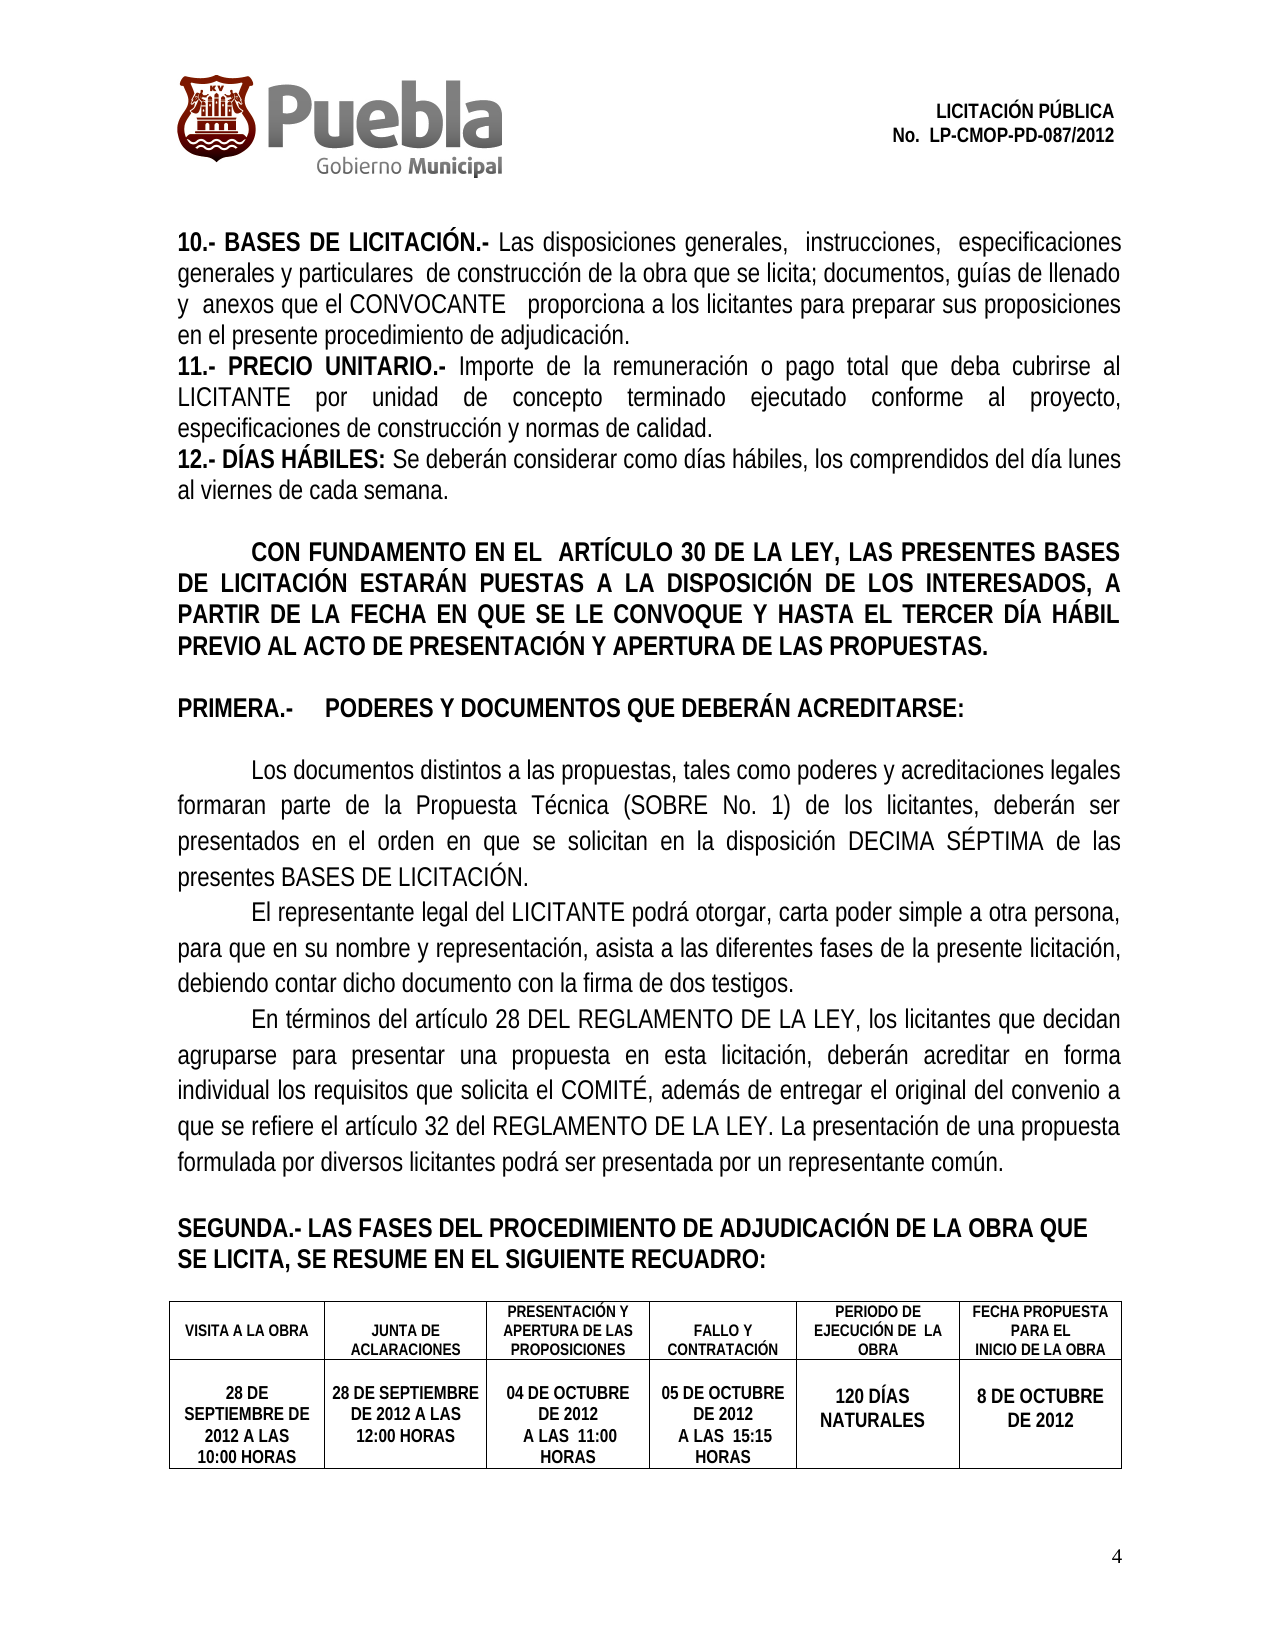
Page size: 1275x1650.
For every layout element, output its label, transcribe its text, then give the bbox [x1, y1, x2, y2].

text Los documentos distintos a las propuestas, tales como poderes y acreditaciones legales formaran parte de la Propuesta Técnica (SOBRE No. 1) de los licitantes, deberán ser presentados en el orden en que se solicitan en la disposición DECIMA SÉPTIMA de las presentes BASES DE LICITACIÓN. [177, 754, 1122, 892]
table_header PRESENTACIÓN Y APERTURA DE LAS PROPOSICIONES [487, 1302, 649, 1359]
table_header JUNTA DE ACLARACIONES [325, 1302, 486, 1359]
table_header FALLO Y CONTRATACIÓN [650, 1302, 796, 1359]
table_cell 8 DE OCTUBRE DE 2012 [960, 1360, 1121, 1468]
table_header VISITA A LA OBRA [170, 1302, 324, 1359]
text SEGUNDA.- LAS FASES DEL PROCEDIMIENTO DE ADJUDICACIÓN DE LA OBRA QUE [177, 1212, 1122, 1243]
text SE LICITA, SE RESUME EN EL SIGUIENTE RECUADRO: [177, 1243, 1122, 1274]
text El representante legal del LICITANTE podrá otorgar, carta poder simple a otra persona, para que en su nombre y representación, asista a las diferentes fases de la presente licitación, debiendo contar dicho documento con la firma de dos testigos. [177, 896, 1122, 999]
picture [177, 75, 502, 178]
table_cell 28 DE SEPTIEMBRE DE 2012 A LAS 10:00 HORAS [170, 1360, 324, 1468]
text En términos del artículo 28 DEL REGLAMENTO DE LA LEY, los licitantes que decidan agruparse para presentar una propuesta en esta licitación, deberán acreditar en forma individual los requisitos que solicita el COMITÉ, además de entregar el original del convenio a que se refiere el artículo 32 del REGLAMENTO DE LA LEY. La presentación de una propuesta formulada por diversos licitantes podrá ser presentada por un representante común. [177, 1003, 1122, 1177]
text 12.- DÍAS HÁBILES: Se deberán considerar como días hábiles, los comprendidos del día lunes al viernes de cada semana. [177, 443, 1122, 506]
text CON FUNDAMENTO EN EL ARTÍCULO 30 DE LA LEY, LAS PRESENTES BASES DE LICITACIÓN ESTARÁN PUESTAS A LA DISPOSICIÓN DE LOS INTERESADOS, A PARTIR DE LA FECHA EN QUE SE LE CONVOQUE Y HASTA EL TERCER DÍA HÁBIL PREVIO AL ACTO DE PRESENTACIÓN Y APERTURA DE LAS PROPUESTAS. [177, 537, 1122, 661]
text 11.- PRECIO UNITARIO.- Importe de la remuneración o pago total que deba cubrirse al LICITANTE por unidad de concepto terminado ejecutado conforme al proyecto, especificaciones de construcción y normas de calidad. [177, 350, 1122, 443]
table_cell 28 DE SEPTIEMBRE DE 2012 A LAS 12:00 HORAS [325, 1360, 486, 1468]
table_header PERIODO DE EJECUCIÓN DE LA OBRA [797, 1302, 959, 1359]
text PRIMERA.- PODERES Y DOCUMENTOS QUE DEBERÁN ACREDITARSE: [177, 692, 1122, 723]
text 10.- BASES DE LICITACIÓN.- Las disposiciones generales, instrucciones, especificaciones generales y particulares de construcción de la obra que se licita; documentos, guías de llenado y anexos que el CONVOCANTE proporciona a los licitantes para preparar sus proposiciones en el presente procedimiento de adjudicación. [177, 226, 1122, 350]
table_header FECHA PROPUESTA PARA EL INICIO DE LA OBRA [960, 1302, 1121, 1359]
table_cell 04 DE OCTUBRE DE 2012 A LAS 11:00 HORAS [487, 1360, 649, 1468]
table_cell 05 DE OCTUBRE DE 2012 A LAS 15:15 HORAS [650, 1360, 796, 1468]
table_cell 120 DÍAS NATURALES [797, 1360, 959, 1468]
